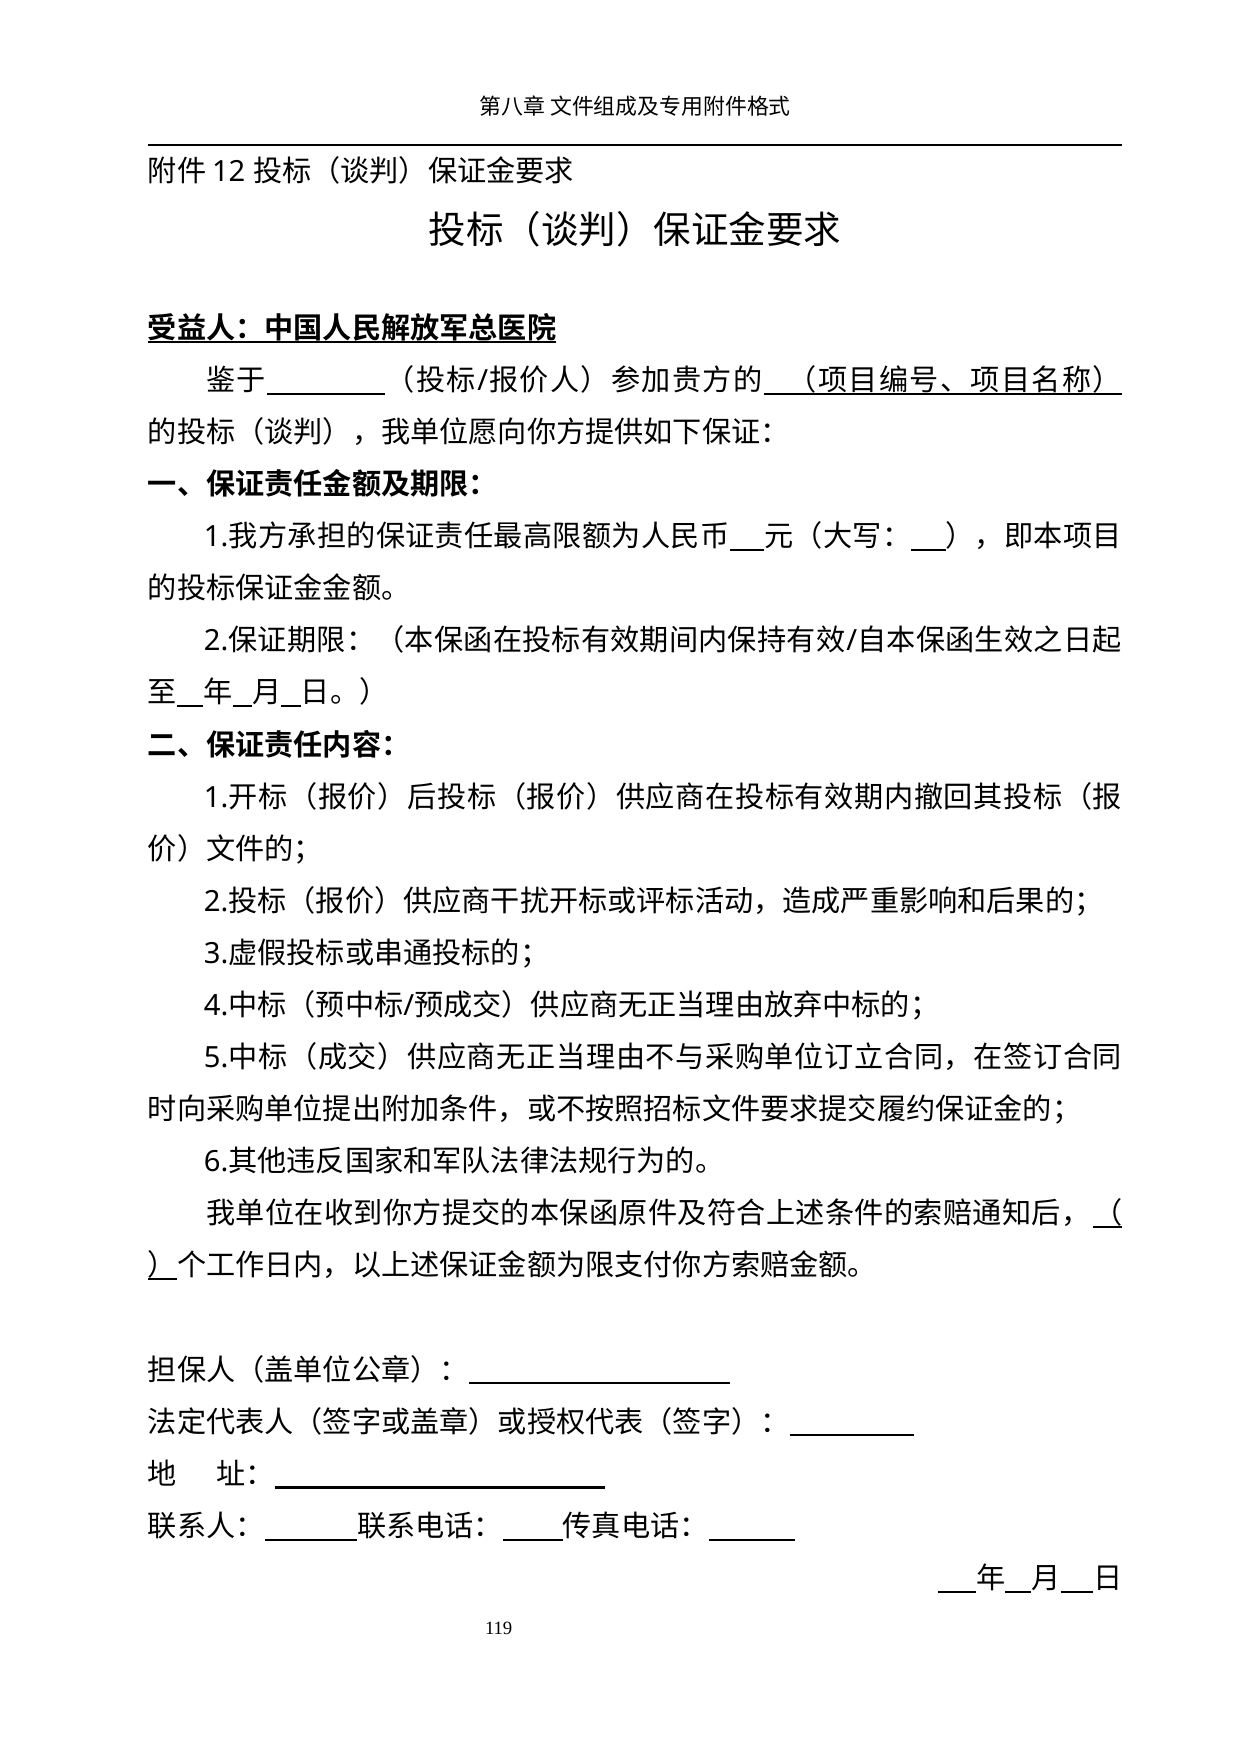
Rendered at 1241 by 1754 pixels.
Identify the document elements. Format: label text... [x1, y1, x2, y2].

list 3.虚假投标或串通投标的； [148, 922, 1122, 974]
text 地 址： [148, 1442, 1122, 1494]
text 投标（谈判）保证金要求 [148, 202, 1122, 254]
text 法定代表人（签字或盖章）或授权代表（签字）： [148, 1390, 1122, 1442]
list 6.其他违反国家和军队法律法规行为的。 [148, 1130, 1122, 1182]
text 年 月 日 [148, 1547, 1122, 1599]
text 联系人： 联系电话： 传真电话： [148, 1494, 1122, 1547]
list 1.开标（报价）后投标（报价）供应商在投标有效期内撤回其投标（报价）文件的； [148, 765, 1122, 869]
list 我单位在收到你方提交的本保函原件及符合上述条件的索赔通知后，（ ）个工作日内，以上述保证金额为限支付你方索赔金额。 [148, 1182, 1122, 1286]
list 2.保证期限：（本保函在投标有效期间内保持有效/自本保函生效之日起至 年 月 日。） [148, 609, 1122, 713]
list 1.我方承担的保证责任最高限额为人民币 元（大写： ），即本项目的投标保证金金额。 [148, 505, 1122, 609]
text 受益人：中国人民解放军总医院 [148, 297, 1122, 349]
text 鉴于 （投标/报价人）参加贵方的 （项目编号、项目名称） 的投标（谈判），我单位愿向你方提供如下保证： [148, 349, 1122, 453]
list 二、保证责任内容： [148, 713, 1122, 765]
list 2.投标（报价）供应商干扰开标或评标活动，造成严重影响和后果的； [148, 869, 1122, 922]
text 担保人（盖单位公章）： [148, 1338, 1122, 1390]
list 一、保证责任金额及期限： [148, 453, 1122, 505]
text 附件12 投标（谈判）保证金要求 [148, 148, 1122, 189]
list 4.中标（预中标/预成交）供应商无正当理由放弃中标的； [148, 974, 1122, 1026]
list 5.中标（成交）供应商无正当理由不与采购单位订立合同，在签订合同时向采购单位提出附加条件，或不按照招标文件要求提交履约保证金的； [148, 1026, 1122, 1130]
